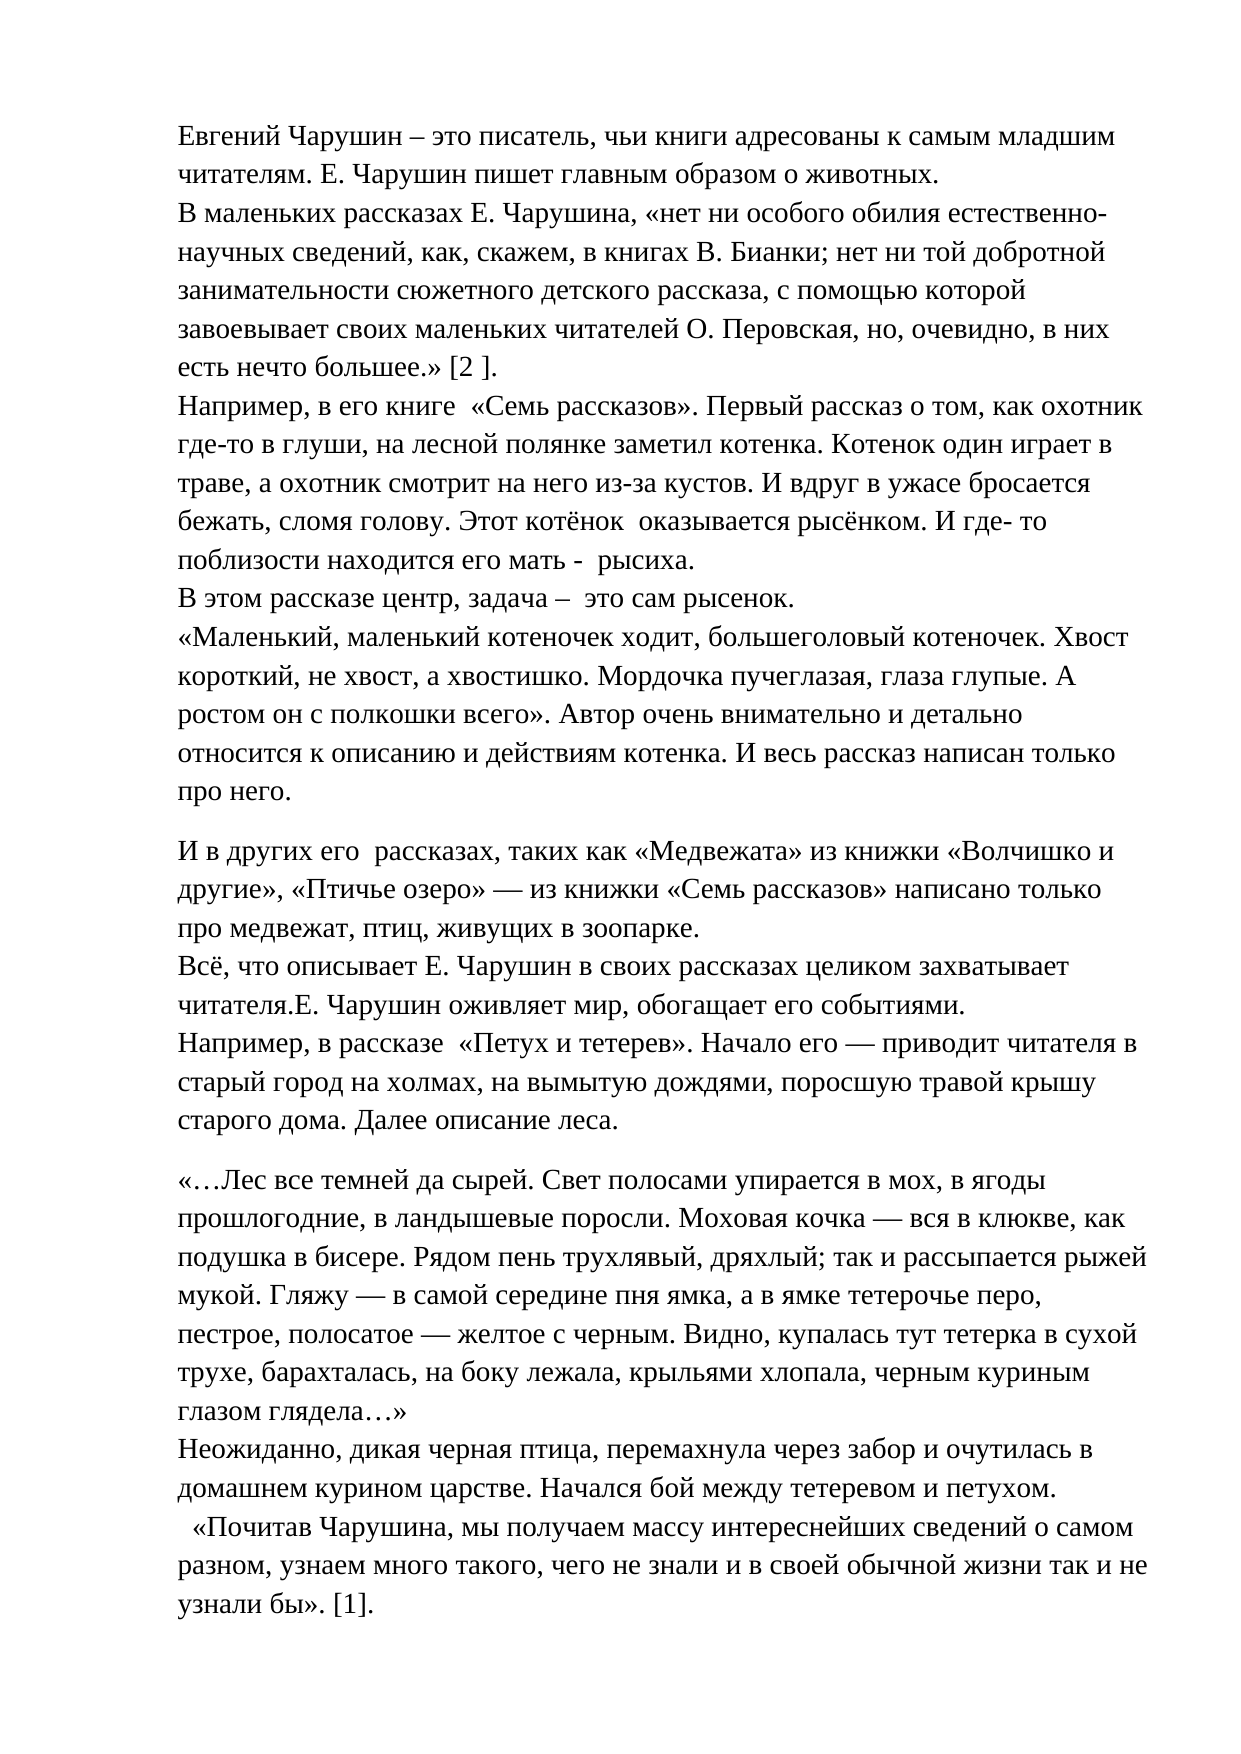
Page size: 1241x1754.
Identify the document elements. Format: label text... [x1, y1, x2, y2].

text Евгений Чарушин – это писатель, чьи книги адресованы к самым младшим читателям. Е. Чарушин пишет главным образом о животных. В маленьких рассказах Е. Чарушина, «нет ни особого обилия естественно-научных сведений, как, скажем, в книгах В. Бианки; нет ни той добротной занимательности сюжетного детского рассказа, с помощью которой завоевывает своих маленьких читателей О. Перовская, но, очевидно, в них есть нечто большее.» [2 ]. Например, в его книге «Семь рассказов». Первый рассказ о том, как охотник где-то в глуши, на лесной полянке заметил котенка. Котенок один играет в траве, а охотник смотрит на него из-за кустов. И вдруг в ужасе бросается бежать, сломя голову. Этот котёнок оказывается рысёнком. И где- то поблизости находится его мать - рысиха. В этом рассказе центр, задача – это сам рысенок. «Маленький, маленький котеночек ходит, большеголовый котеночек. Хвост короткий, не хвост, а хвостишко. Мордочка пучеглазая, глаза глупые. А ростом он с полкошки всего». Автор очень внимательно и детально относится к описанию и действиям котенка. И весь рассказ написан только про него. [177, 118, 1152, 807]
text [177, 1162, 1152, 1619]
text И в других его рассказах, таких как «Медвежата» из книжки «Волчишко и другие», «Птичье озеро» — из книжки «Семь рассказов» написано только про медвежат, птиц, живущих в зоопарке. Всё, что описывает Е. Чарушин в своих рассказах целиком захватывает читателя.Е. Чарушин оживляет мир, обогащает его событиями. Например, в рассказе «Петух и тетерев». Начало его — приводит читателя в старый город на холмах, на вымытую дождями, поросшую травой крышу старого дома. Далее описание леса. [177, 833, 1152, 1136]
